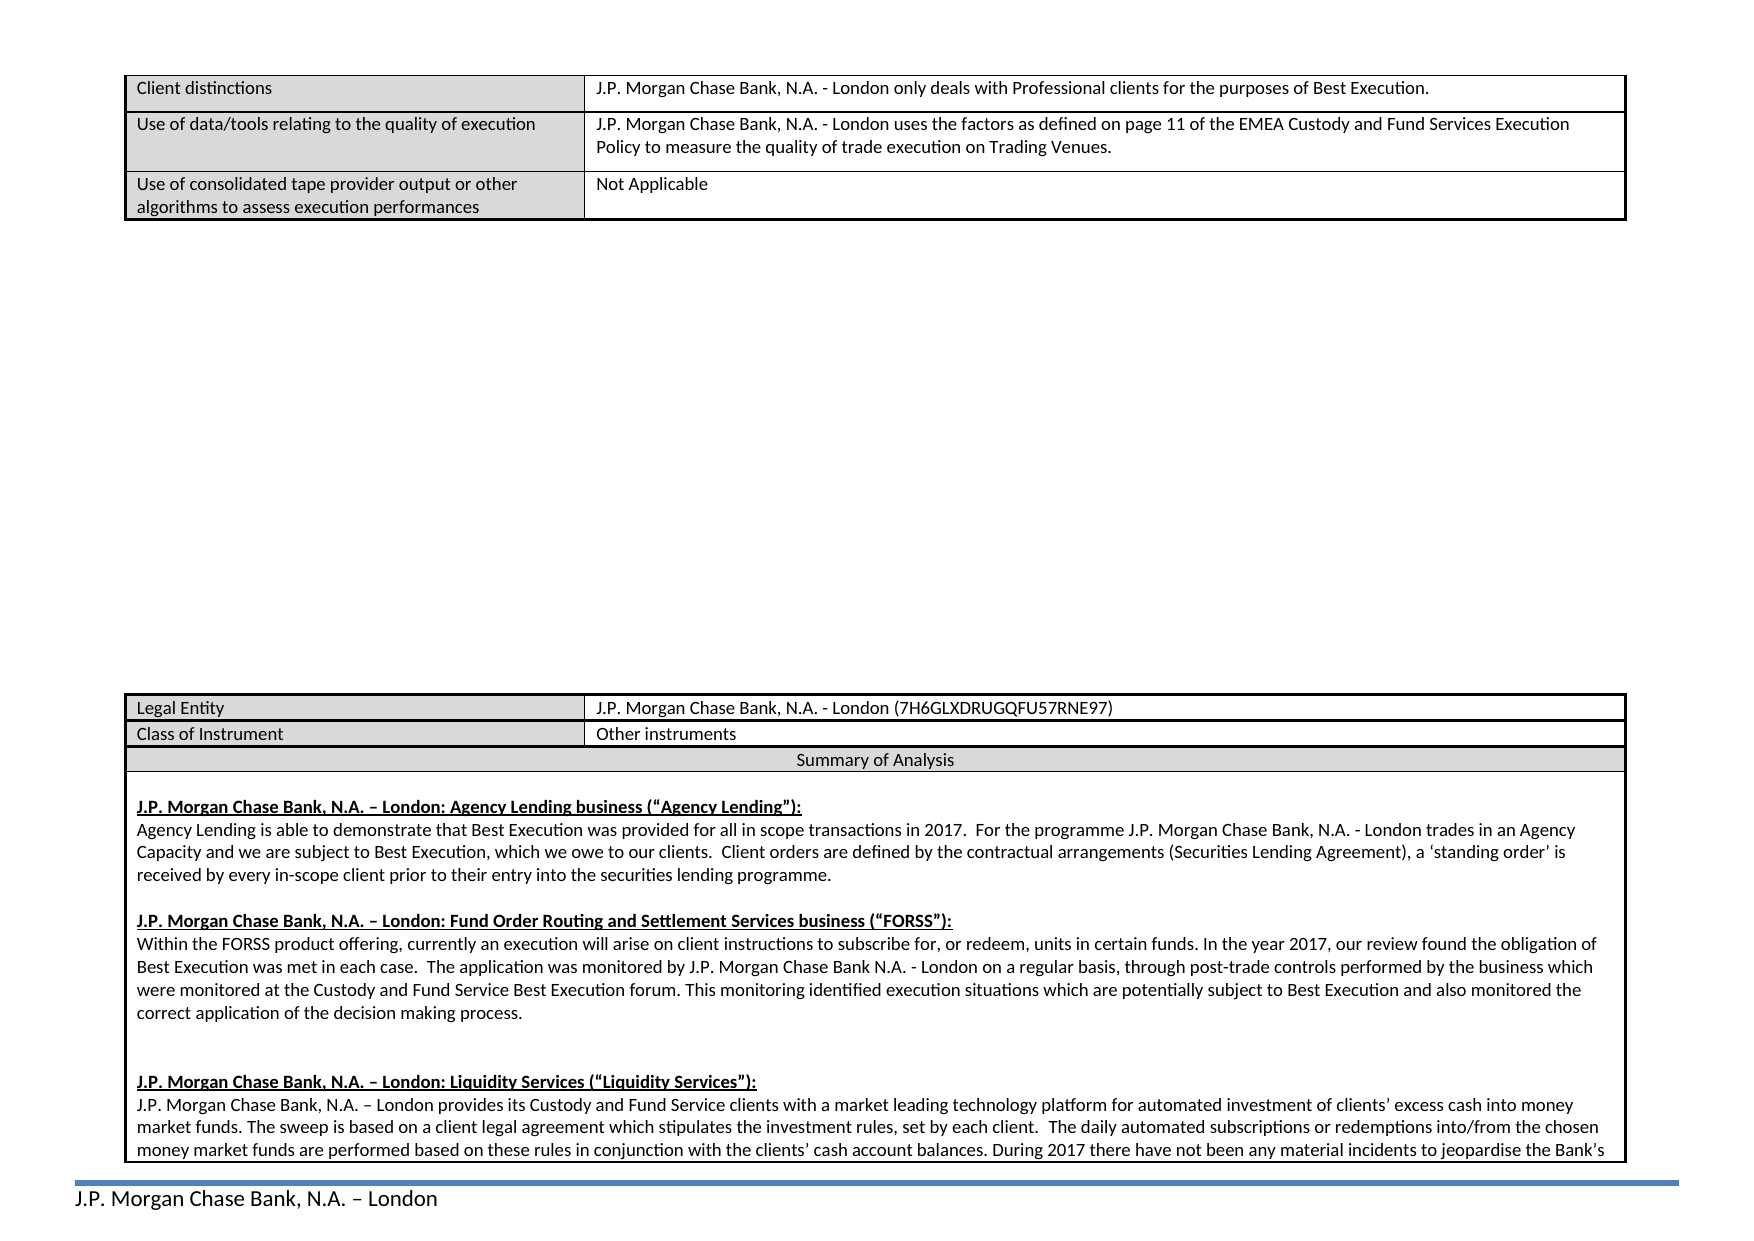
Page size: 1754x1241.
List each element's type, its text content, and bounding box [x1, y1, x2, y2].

table_cell Other instruments [585, 722, 1624, 745]
table_header J.P. Morgan Chase Bank, N.A. - London (7H6GLXDRUGQFU57RNE97) [585, 696, 1624, 719]
table_cell J.P. Morgan Chase Bank, N.A. - London uses the factors as defined on page 11 of the EMEA Custody and Fund Services Execution Policy to measure the quality of trade execution on Trading Venues. [585, 113, 1624, 171]
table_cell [127, 772, 1624, 1161]
table_cell Summary of Analysis [127, 748, 1624, 771]
table_cell J.P. Morgan Chase Bank, N.A. - London only deals with Professional clients for the purposes of Best Execution. [585, 76, 1624, 111]
table_header Legal Entity [127, 696, 584, 719]
table_cell Use of consolidated tape provider output or other algorithms to assess execution performances [127, 172, 584, 218]
table_cell Use of data/tools relating to the quality of execution [127, 113, 584, 171]
table_cell Class of Instrument [127, 722, 584, 745]
table_cell Not Applicable [585, 172, 1624, 218]
table_cell Client distinctions [127, 76, 584, 111]
